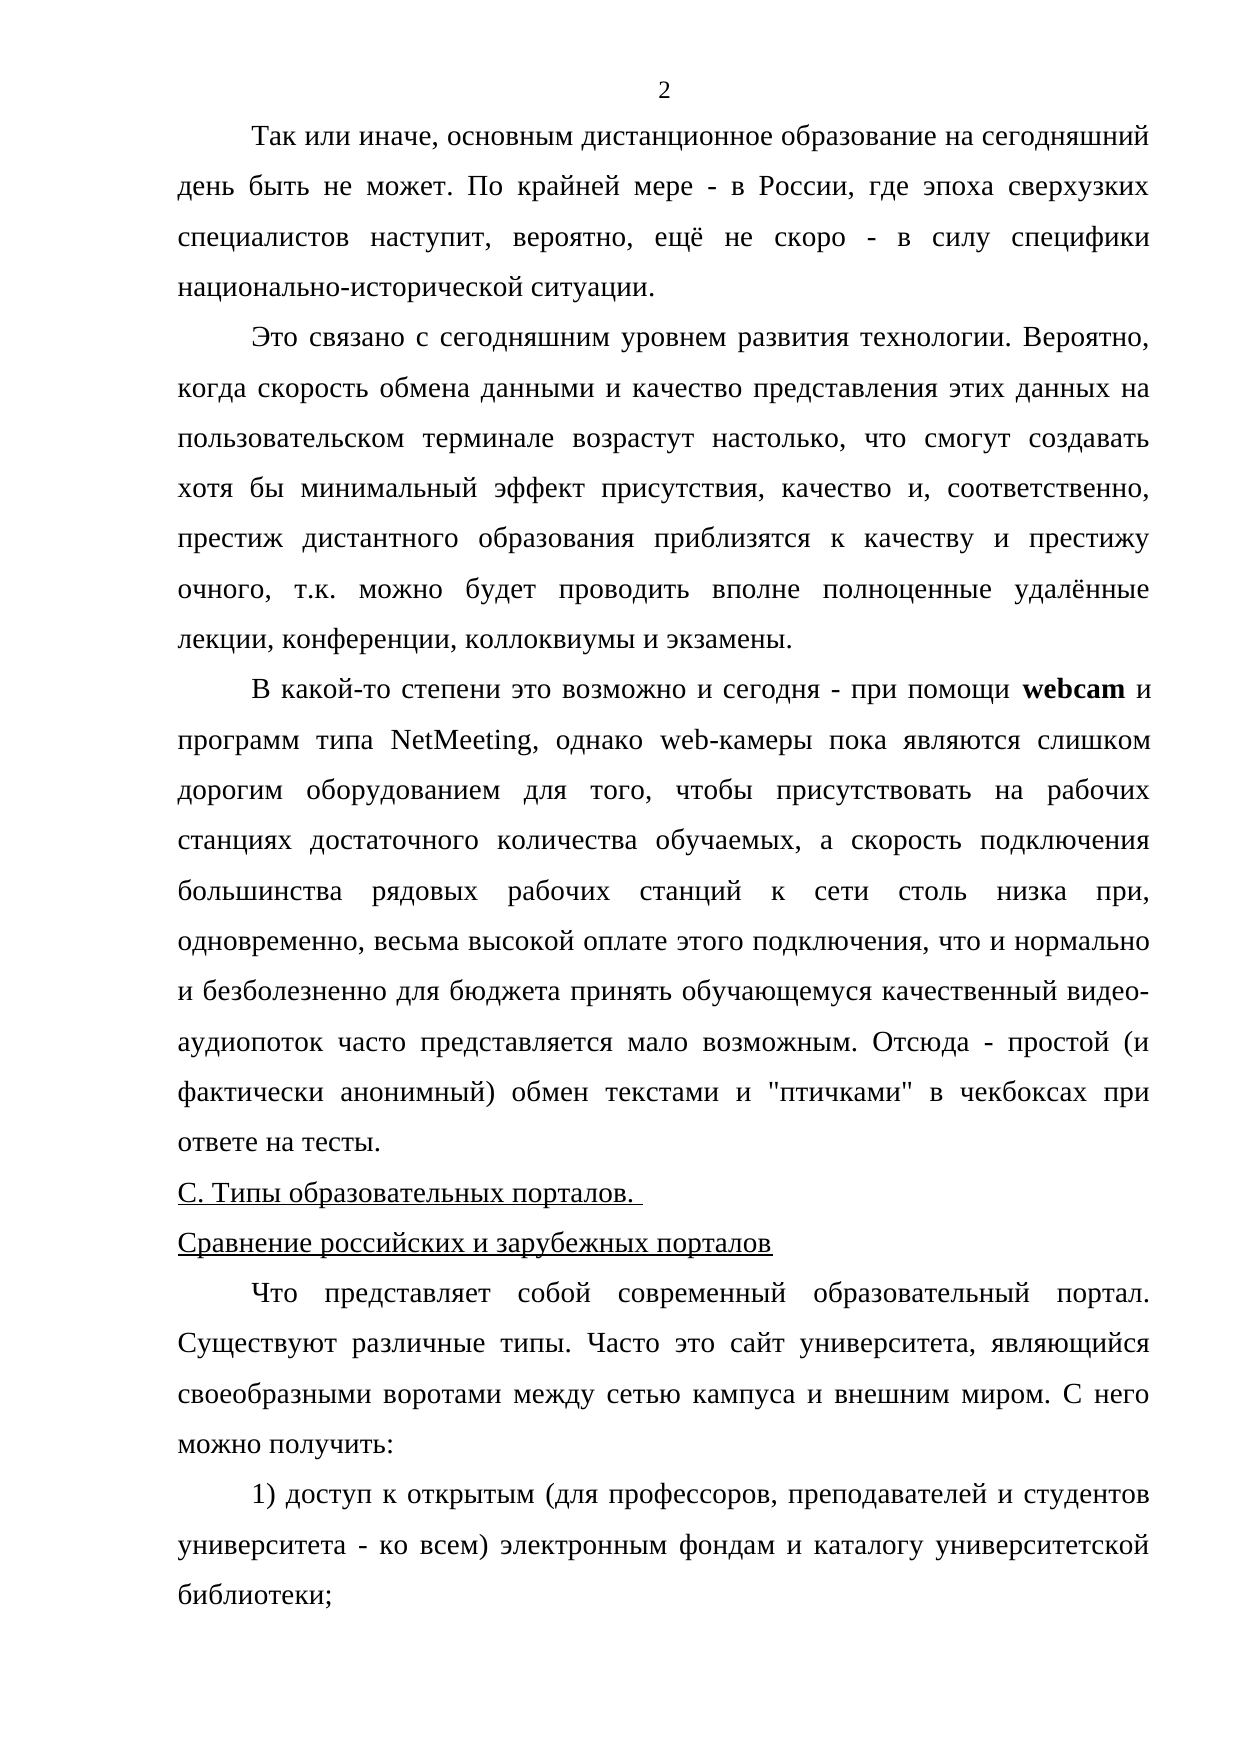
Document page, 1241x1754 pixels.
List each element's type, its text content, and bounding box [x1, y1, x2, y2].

text 1) доступ к открытым (для профессоров, преподавателей и студентов университета - ко всем) электронным фондам и каталогу университетской библиотеки; [177, 1477, 1152, 1611]
text Это связано с сегодняшним уровнем развития технологии. Вероятно, когда скорость обмена данными и качество представления этих данных на пользовательском терминале возрастут настолько, что смогут создавать хотя бы минимальный эффект присутствия, качество и, соответственно, престиж дистантного образования приблизятся к качеству и престижу очного, т.к. можно будет проводить вполне полноценные удалённые лекции, конференции, коллоквиумы и экзамены. [177, 319, 1152, 655]
text В какой-то степени это возможно и сегодня - при помощи webcam и программ типа NetMeeting, однако web-камеры пока являются слишком дорогим оборудованием для того, чтобы присутствовать на рабочих станциях достаточного количества обучаемых, а скорость подключения большинства рядовых рабочих станций к сети столь низка при, одновременно, весьма высокой оплате этого подключения, что и нормально и безболезненно для бюджета принять обучающемуся качественный видео-аудиопоток часто представляется мало возможным. Отсюда - простой (и фактически анонимный) обмен текстами и "птичками" в чекбоксах при ответе на тесты. [177, 672, 1152, 1158]
text Что представляет собой современный образовательный портал. Существуют различные типы. Часто это сайт университета, являющийся своеобразными воротами между сетью кампуса и внешним миром. С него можно получить: [177, 1275, 1152, 1460]
text Так или иначе, основным дистанционное образование на сегодняшний день быть не может. По крайней мере - в России, где эпоха сверхузких специалистов наступит, вероятно, ещё не скоро - в силу специфики национально-исторической ситуации. [177, 118, 1152, 303]
text С. Типы образовательных порталов. [177, 1175, 1152, 1208]
text Сравнение российских и зарубежных порталов [177, 1225, 1152, 1258]
